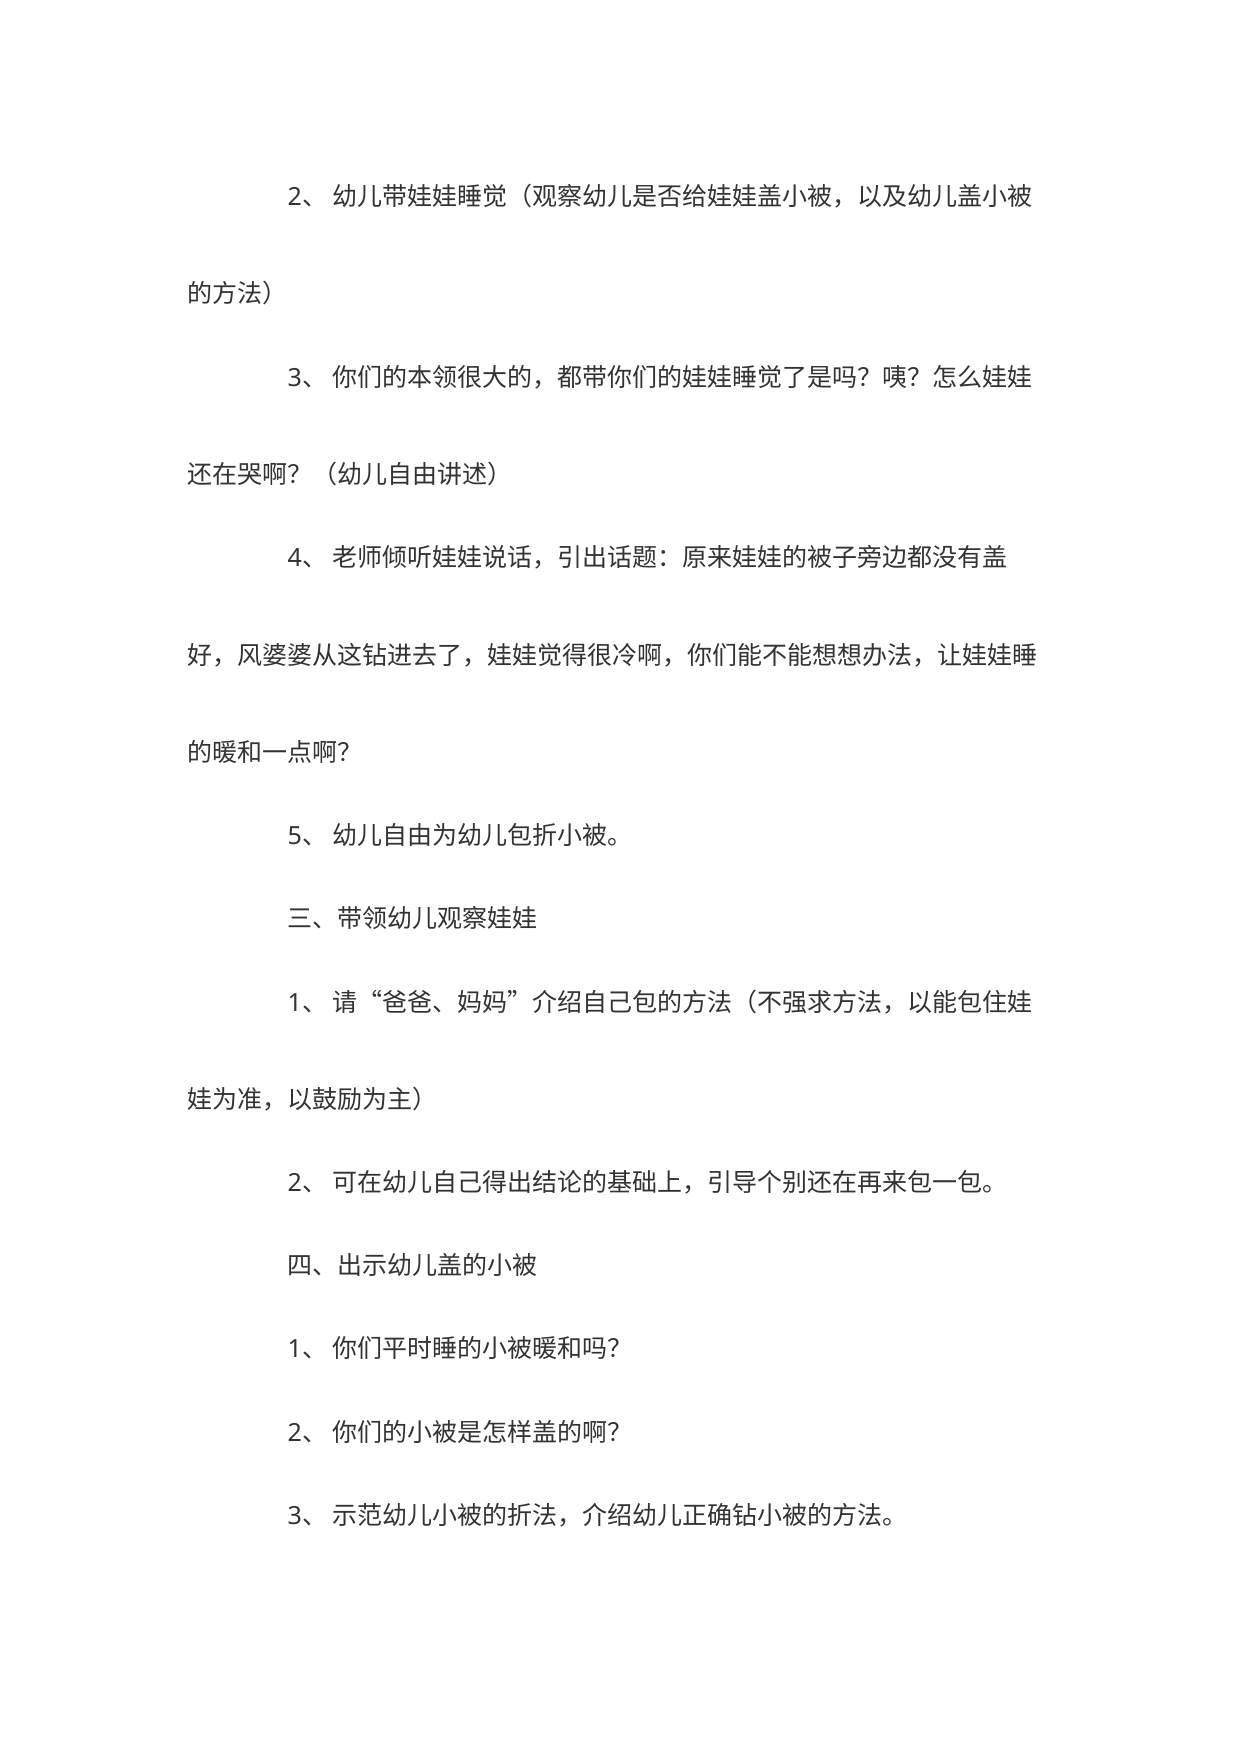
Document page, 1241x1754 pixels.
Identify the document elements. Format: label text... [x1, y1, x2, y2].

text 4、 老师倾听娃娃说话，引出话题：原来娃娃的被子旁边都没有盖好，风婆婆从这钻进去了，娃娃觉得很冷啊，你们能不能想想办法，让娃娃睡的暖和一点啊？ [187, 523, 1053, 783]
text 2、 幼儿带娃娃睡觉（观察幼儿是否给娃娃盖小被，以及幼儿盖小被的方法） [187, 162, 1053, 324]
text 3、 示范幼儿小被的折法，介绍幼儿正确钻小被的方法。 [187, 1481, 1053, 1546]
text 1、 请“爸爸、妈妈”介绍自己包的方法（不强求方法，以能包住娃娃为准，以鼓励为主） [187, 968, 1053, 1130]
text 2、 你们的小被是怎样盖的啊？ [187, 1398, 1053, 1463]
text 2、 可在幼儿自己得出结论的基础上，引导个别还在再来包一包。 [187, 1148, 1053, 1213]
text 四、出示幼儿盖的小被 [187, 1231, 1053, 1296]
text 三、带领幼儿观察娃娃 [187, 884, 1053, 949]
text 5、 幼儿自由为幼儿包折小被。 [187, 801, 1053, 866]
text 3、 你们的本领很大的，都带你们的娃娃睡觉了是吗？咦？怎么娃娃还在哭啊？（幼儿自由讲述） [187, 343, 1053, 505]
text 1、 你们平时睡的小被暖和吗？ [187, 1314, 1053, 1379]
